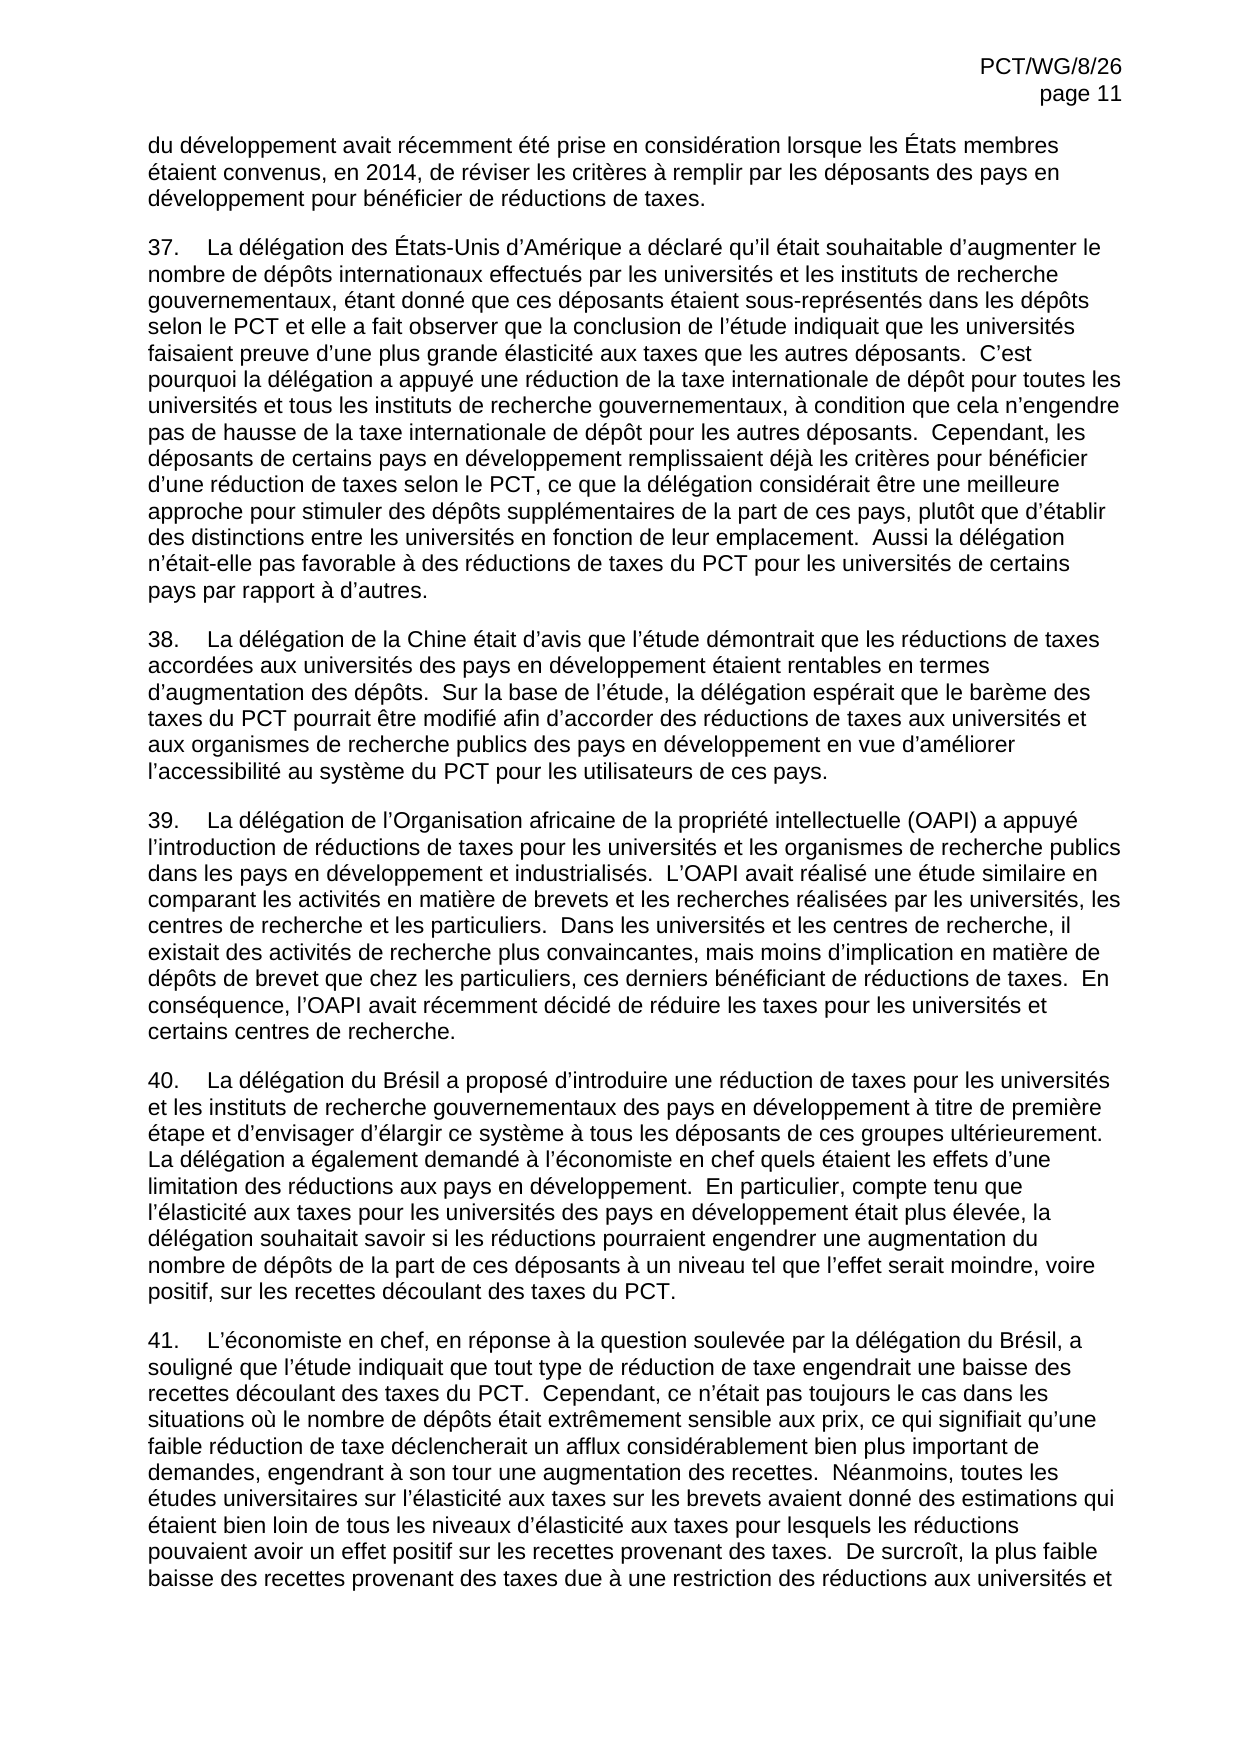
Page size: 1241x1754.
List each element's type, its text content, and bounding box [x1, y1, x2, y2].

text La délégation de la Chine était d’avis que l’étude démontrait que les réductions de taxes accordées aux universités des pays en développement étaient rentables en termes d’augmentation des dépôts. Sur la base de l’étude, la délégation espérait que le barème des taxes du PCT pourrait être modifié afin d’accorder des réductions de taxes aux universités et aux organismes de recherche publics des pays en développement en vue d’améliorer l’accessibilité au système du PCT pour les utilisateurs de ces pays. [148, 626, 1122, 784]
list du développement avait récemment été prise en considération lorsque les États membres étaient convenus, en 2014, de réviser les critères à remplir par les déposants des pays en développement pour bénéficier de réductions de taxes. [148, 132, 1122, 211]
text La délégation des États-Unis d’Amérique a déclaré qu’il était souhaitable d’augmenter le nombre de dépôts internationaux effectués par les universités et les instituts de recherche gouvernementaux, étant donné que ces déposants étaient sous-représentés dans les dépôts selon le PCT et elle a fait observer que la conclusion de l’étude indiquait que les universités faisaient preuve d’une plus grande élasticité aux taxes que les autres déposants. C’est pourquoi la délégation a appuyé une réduction de la taxe internationale de dépôt pour toutes les universités et tous les instituts de recherche gouvernementaux, à condition que cela n’engendre pas de hausse de la taxe internationale de dépôt pour les autres déposants. Cependant, les déposants de certains pays en développement remplissaient déjà les critères pour bénéficier d’une réduction de taxes selon le PCT, ce que la délégation considérait être une meilleure approche pour stimuler des dépôts supplémentaires de la part de ces pays, plutôt que d’établir des distinctions entre les universités en fonction de leur emplacement. Aussi la délégation n’était-elle pas favorable à des réductions de taxes du PCT pour les universités de certains pays par rapport à d’autres. [148, 234, 1122, 603]
text La délégation de l’Organisation africaine de la propriété intellectuelle (OAPI) a appuyé l’introduction de réductions de taxes pour les universités et les organismes de recherche publics dans les pays en développement et industrialisés. L’OAPI avait réalisé une étude similaire en comparant les activités en matière de brevets et les recherches réalisées par les universités, les centres de recherche et les particuliers. Dans les universités et les centres de recherche, il existait des activités de recherche plus convaincantes, mais moins d’implication en matière de dépôts de brevet que chez les particuliers, ces derniers bénéficiant de réductions de taxes. En conséquence, l’OAPI avait récemment décidé de réduire les taxes pour les universités et certains centres de recherche. [148, 807, 1122, 1044]
text La délégation du Brésil a proposé d’introduire une réduction de taxes pour les universités et les instituts de recherche gouvernementaux des pays en développement à titre de première étape et d’envisager d’élargir ce système à tous les déposants de ces groupes ultérieurement. La délégation a également demandé à l’économiste en chef quels étaient les effets d’une limitation des réductions aux pays en développement. En particulier, compte tenu que l’élasticité aux taxes pour les universités des pays en développement était plus élevée, la délégation souhaitait savoir si les réductions pourraient engendrer une augmentation du nombre de dépôts de la part de ces déposants à un niveau tel que l’effet serait moindre, voire positif, sur les recettes découlant des taxes du PCT. [148, 1067, 1122, 1304]
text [148, 1327, 1122, 1591]
